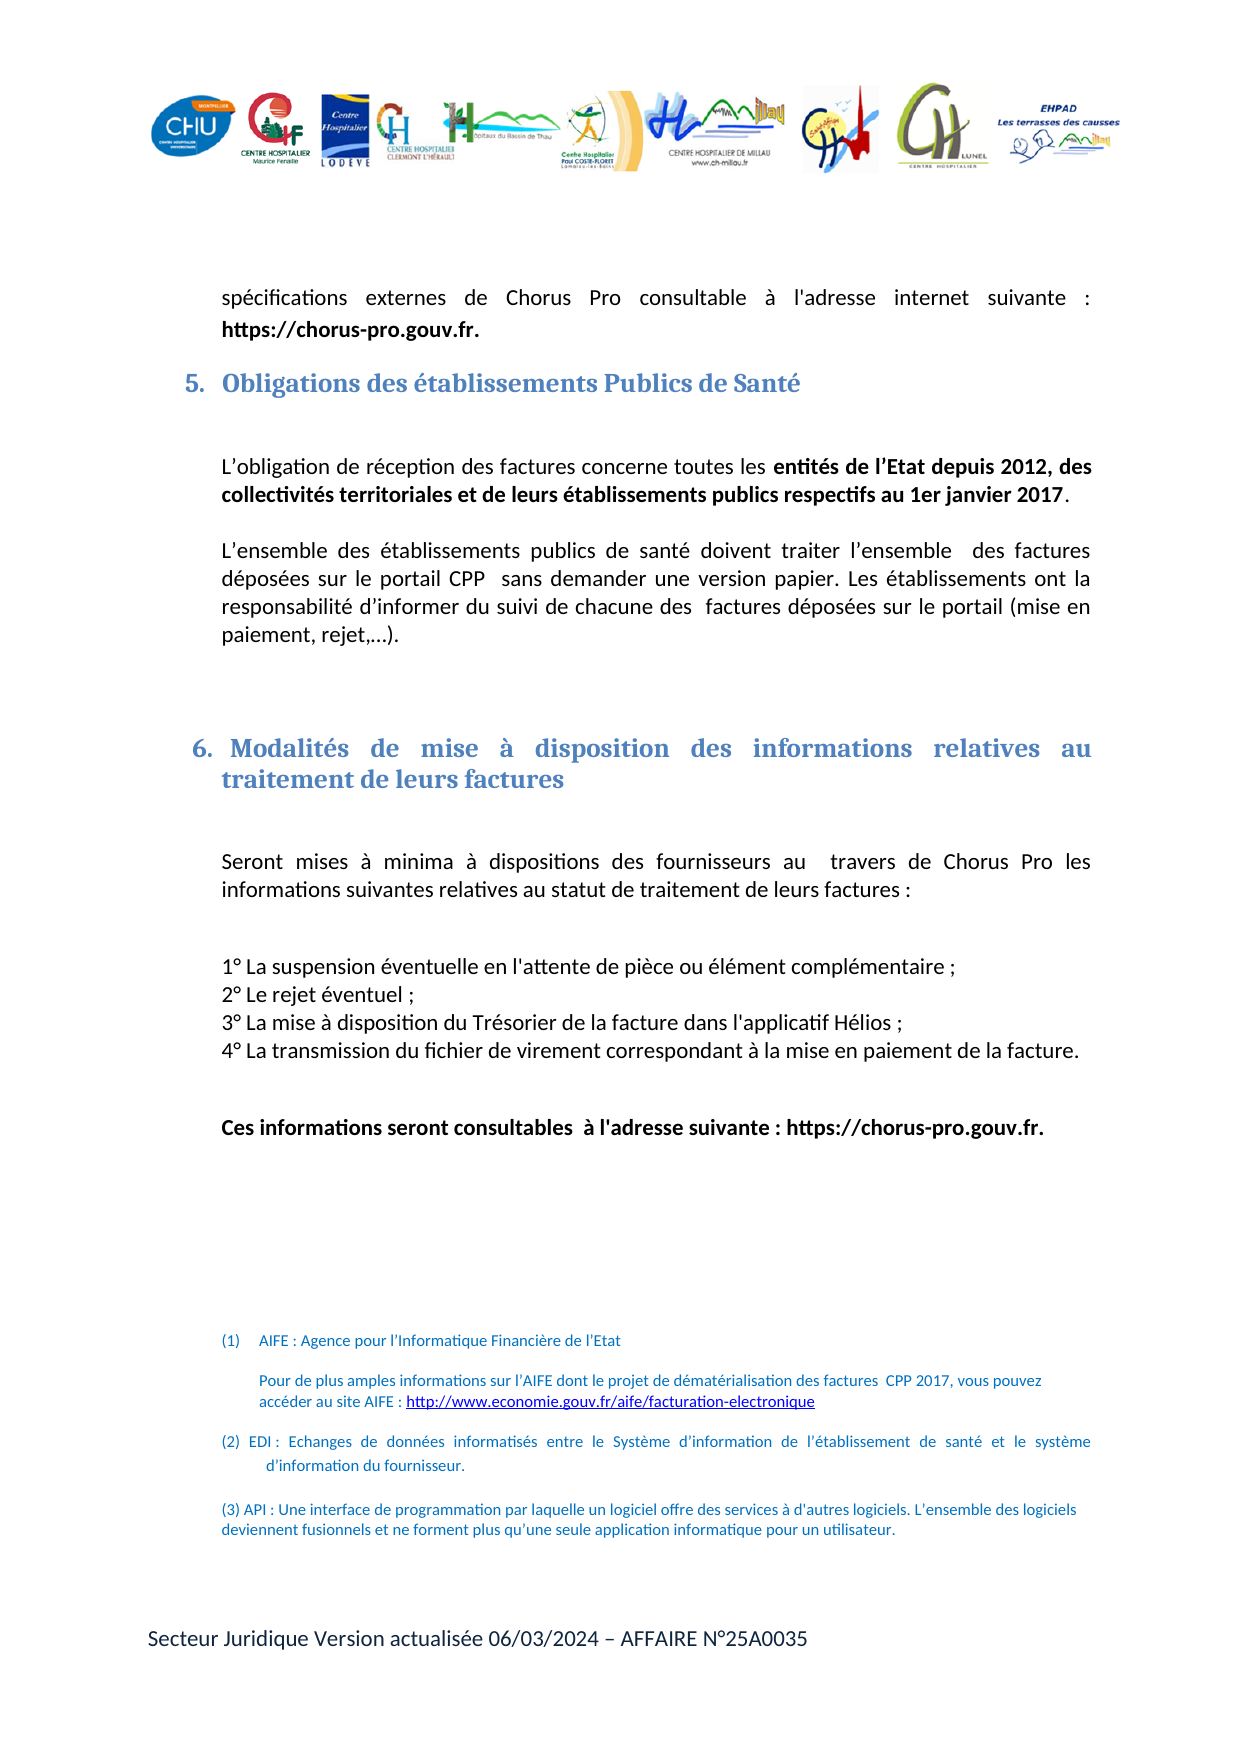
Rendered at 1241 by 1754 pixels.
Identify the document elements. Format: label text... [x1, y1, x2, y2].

text (2) EDI : Echanges de données informatisés entre le Système d’information de l’établissement de santé et le système d’information du fournisseur. [221, 1431, 1093, 1475]
text Pour de plus amples informations sur l’AIFE dont le projet de dématérialisation des factures CPP 2017, vous pouvez accéder au site AIFE : http://www.economie.gouv.fr/aife/facturation-electronique [259, 1371, 1093, 1411]
text (3) API : Une interface de programmation par laquelle un logiciel offre des services à d'autres logiciels. L’ensemble des logiciels deviennent fusionnels et ne forment plus qu’une seule application informatique pour un utilisateur. [221, 1499, 1093, 1539]
text Seront mises à minima à dispositions des fournisseurs au travers de Chorus Pro les informations suivantes relatives au statut de traitement de leurs factures : [221, 847, 1093, 903]
list AIFE : Agence pour l’Informatique Financière de l’Etat [221, 1330, 1093, 1350]
text L’obligation de réception des factures concerne toutes les entités de l’Etat depuis 2012, des collectivités territoriales et de leurs établissements publics respectifs au 1er janvier 2017. [221, 452, 1093, 508]
text 1° La suspension éventuelle en l'attente de pièce ou élément complémentaire ; 2° Le rejet éventuel ; 3° La mise à disposition du Trésorier de la facture dans l'applicatif Hélios ; 4° La transmission du fichier de virement correspondant à la mise en paiement de la facture. [221, 924, 1093, 1092]
text L’ensemble des établissements publics de santé doivent traiter l’ensemble des factures déposées sur le portail CPP sans demander une version papier. Les établissements ont la responsabilité d’informer du suivi de chacune des factures déposées sur le portail (mise en paiement, rejet,…). [221, 536, 1093, 648]
subtitle Modalités de mise à disposition des informations relatives au traitement de leurs factures [192, 729, 1093, 795]
subtitle Obligations des établissements Publics de Santé [185, 368, 1093, 399]
text Ces informations seront consultables à l'adresse suivante : https://chorus-pro.gouv.fr. [221, 1113, 1093, 1141]
picture [147, 73, 1129, 177]
